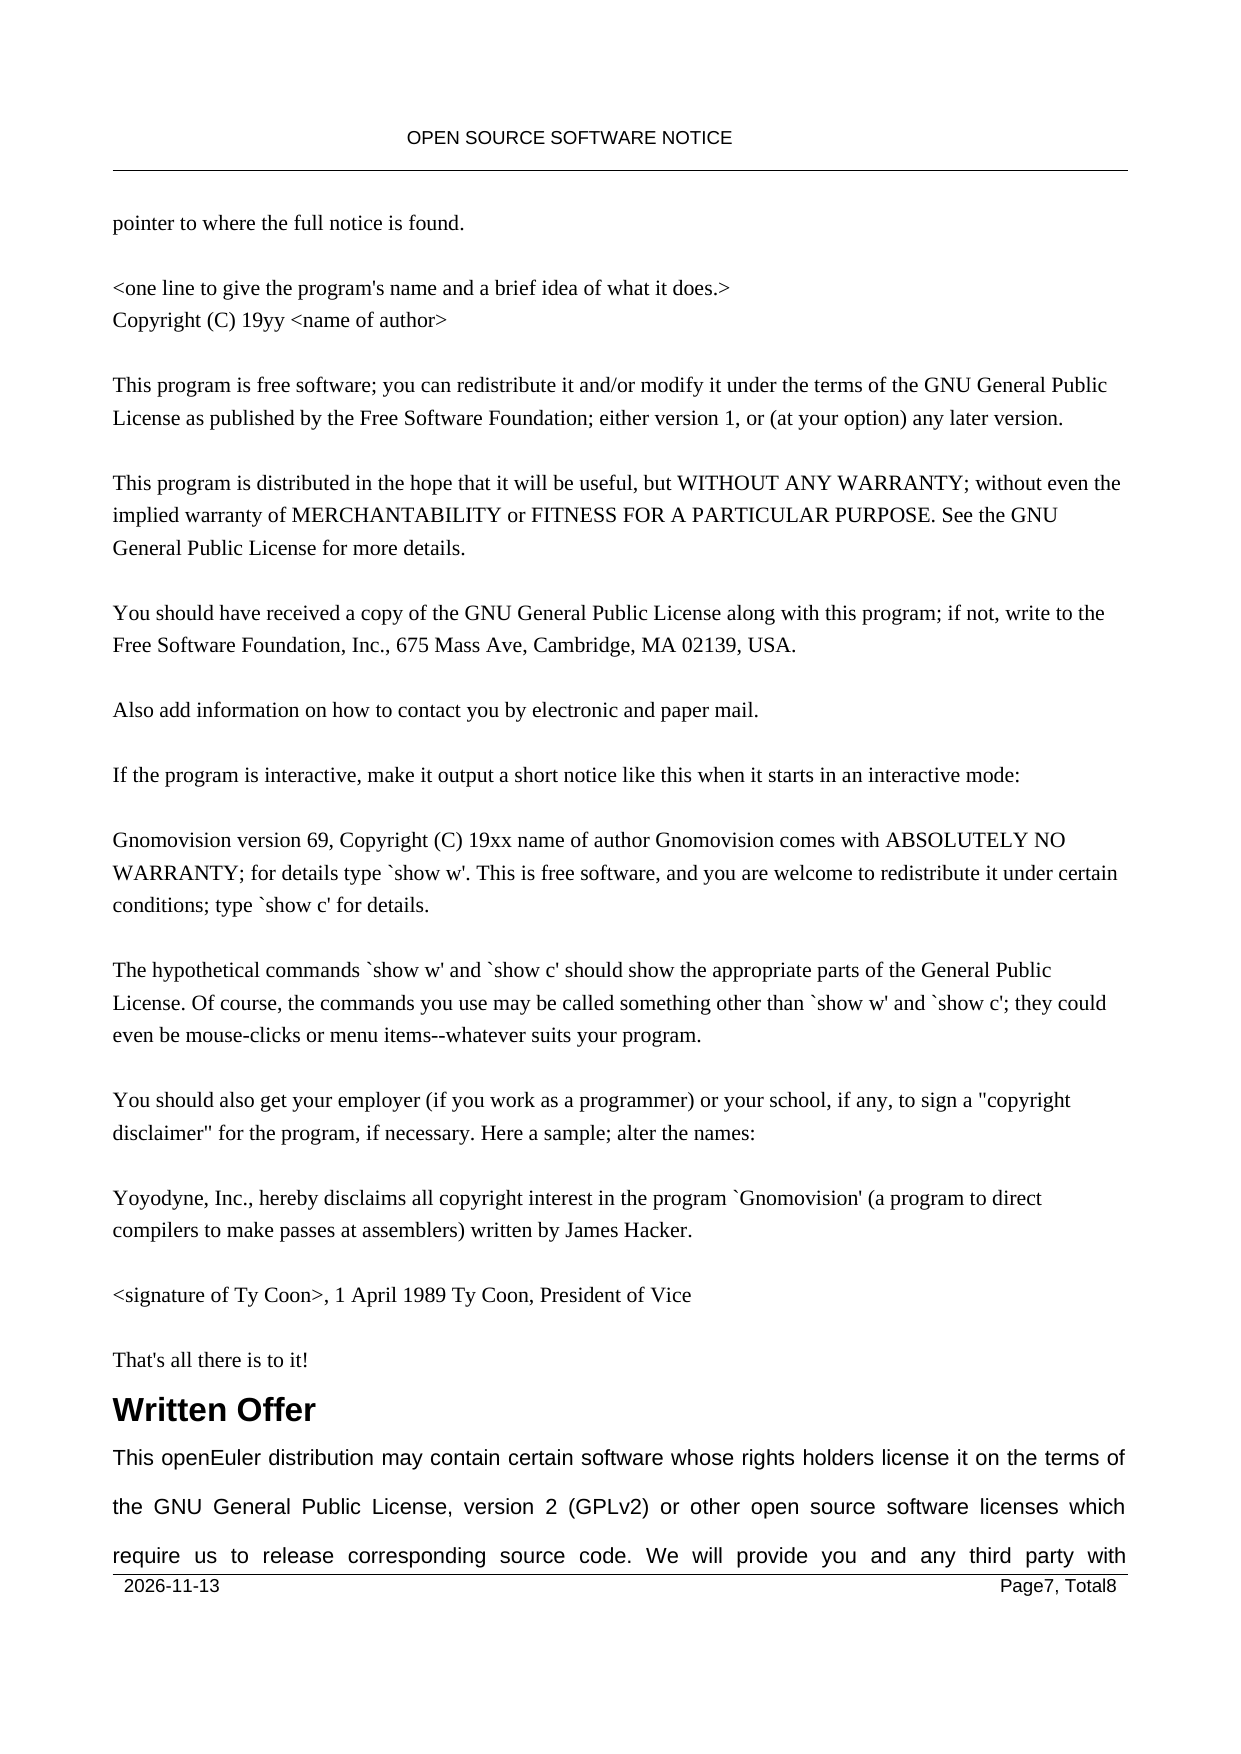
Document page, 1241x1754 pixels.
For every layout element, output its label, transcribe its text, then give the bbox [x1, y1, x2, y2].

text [112, 1441, 1128, 1571]
text Written Offer [112, 1376, 1128, 1441]
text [112, 206, 1128, 1376]
